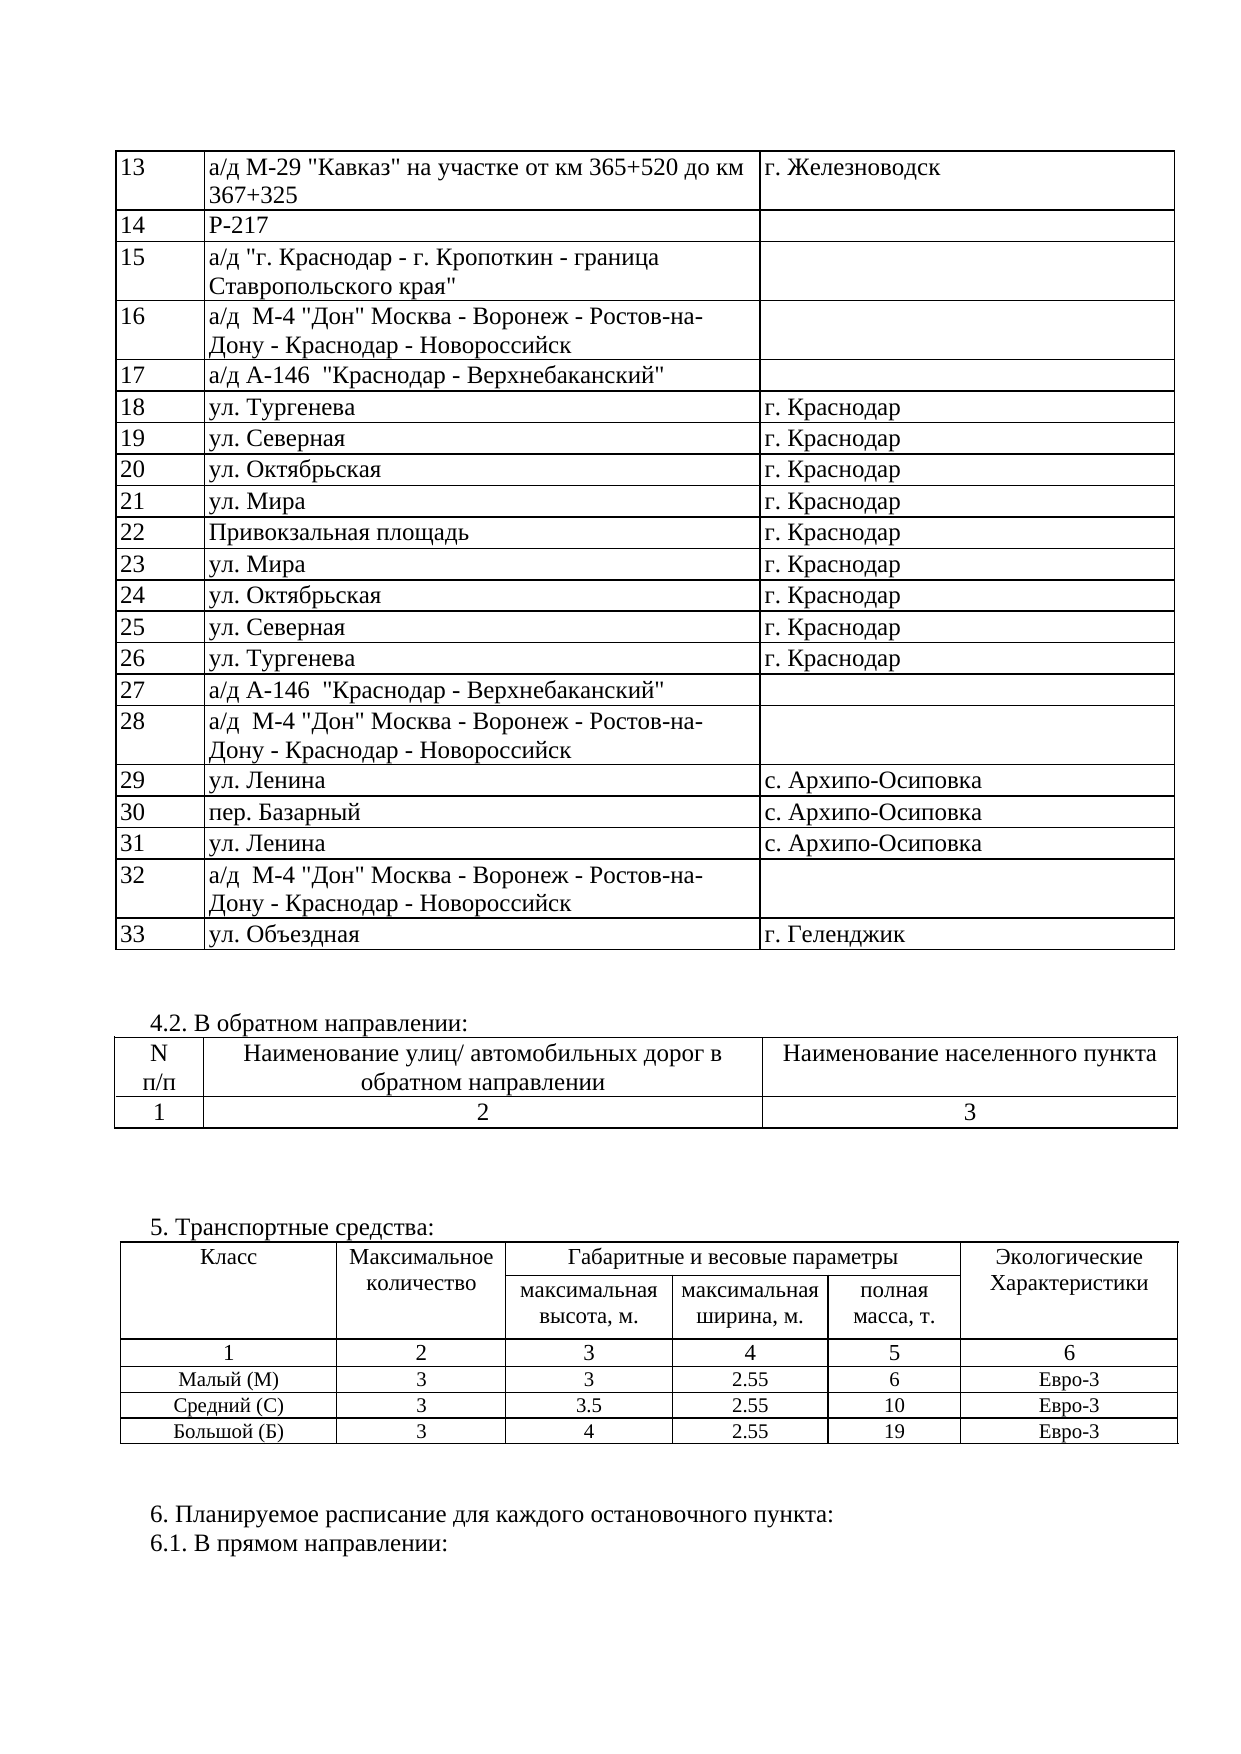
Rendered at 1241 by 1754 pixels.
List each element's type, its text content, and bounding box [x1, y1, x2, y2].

table_cell 32 [117, 860, 204, 917]
table_cell 3 [337, 1419, 505, 1443]
table_cell 2.55 [673, 1393, 827, 1417]
table_cell 6 [829, 1367, 960, 1391]
table_cell 16 [117, 301, 204, 359]
table_cell 25 [117, 612, 204, 642]
table_cell а/д А-146 "Краснодар - Верхнебаканский" [205, 675, 759, 705]
table_cell пер. Базарный [205, 797, 759, 827]
table_cell Привокзальная площадь [205, 518, 759, 547]
text 5. Транспортные средства: [150, 1212, 1090, 1241]
table_cell 10 [829, 1393, 960, 1417]
table_header Габаритные и весовые параметры [506, 1243, 960, 1274]
table_cell полная масса, т. [829, 1276, 960, 1338]
table_cell а/д А-146 "Краснодар - Верхнебаканский" [205, 360, 759, 390]
table_cell а/д М-4 "Дон" Москва - Воронеж - Ростов-на-Дону - Краснодар - Новороссийск [205, 301, 759, 359]
table_header Наименование населенного пункта [763, 1038, 1177, 1096]
text 6. Планируемое расписание для каждого остановочного пункта: [150, 1499, 1090, 1528]
table_cell 3 [506, 1367, 672, 1391]
table_cell 33 [117, 919, 204, 949]
table_cell с. Архипо-Осиповка [761, 765, 1174, 795]
table_cell 2.55 [673, 1367, 827, 1391]
table_cell г. Краснодар [761, 612, 1174, 642]
table_cell 31 [117, 828, 204, 858]
table_cell 13 [117, 152, 204, 209]
table_cell 3 [337, 1393, 505, 1417]
text 6.1. В прямом направлении: [150, 1528, 1090, 1557]
table_cell 3.5 [506, 1393, 672, 1417]
table_cell 30 [117, 797, 204, 827]
table_cell 28 [117, 706, 204, 764]
table_cell 1 [121, 1340, 336, 1366]
table_cell 24 [117, 581, 204, 610]
table_cell г. Геленджик [761, 919, 1174, 949]
table_cell 3 [337, 1367, 505, 1391]
table_cell ул. Октябрьская [205, 581, 759, 610]
table_cell [761, 242, 1174, 299]
table_cell максимальная высота, м. [506, 1276, 672, 1338]
table_cell 26 [117, 643, 204, 673]
table_cell 6 [961, 1340, 1177, 1366]
text 4.2. В обратном направлении: [150, 1008, 1090, 1036]
table_cell ул. Мира [205, 549, 759, 579]
table_cell г. Краснодар [761, 549, 1174, 579]
table_cell ул. Тургенева [205, 392, 759, 422]
table_header Класс [121, 1243, 336, 1338]
table_cell ул. Ленина [205, 828, 759, 858]
table_cell 29 [117, 765, 204, 795]
table_cell г. Краснодар [761, 423, 1174, 453]
table_cell ул. Мира [205, 486, 759, 516]
table_cell г. Краснодар [761, 455, 1174, 484]
table_header Экологические Характеристики [961, 1243, 1177, 1338]
table_cell 19 [829, 1419, 960, 1443]
table_cell с. Архипо-Осиповка [761, 797, 1174, 827]
table_header Наименование улиц/ автомобильных дорог в обратном направлении [204, 1038, 762, 1096]
table_cell 2 [204, 1097, 762, 1127]
table_cell Евро-3 [961, 1393, 1177, 1417]
table_cell 21 [117, 486, 204, 516]
table_cell 17 [117, 360, 204, 390]
table_cell ул. Октябрьская [205, 455, 759, 484]
table_cell 2.55 [673, 1419, 827, 1443]
table_cell [761, 301, 1174, 359]
table_cell а/д М-4 "Дон" Москва - Воронеж - Ростов-на-Дону - Краснодар - Новороссийск [205, 706, 759, 764]
table_cell 4 [673, 1340, 827, 1366]
table_cell 14 [117, 211, 204, 241]
table_cell 27 [117, 675, 204, 705]
table_cell ул. Северная [205, 423, 759, 453]
table_cell 19 [117, 423, 204, 453]
table_cell 22 [117, 518, 204, 547]
table_header N п/п [115, 1038, 203, 1096]
table_cell 2 [337, 1340, 505, 1366]
table_cell ул. Северная [205, 612, 759, 642]
table_cell ул. Объездная [205, 919, 759, 949]
table_cell 18 [117, 392, 204, 422]
table_cell [761, 706, 1174, 764]
table_cell Евро-3 [961, 1367, 1177, 1391]
table_cell 4 [506, 1419, 672, 1443]
table_cell Большой (Б) [121, 1419, 336, 1443]
table_cell г. Железноводск [761, 152, 1174, 209]
table_cell с. Архипо-Осиповка [761, 828, 1174, 858]
table_cell 1 [115, 1097, 203, 1127]
table_cell а/д "г. Краснодар - г. Кропоткин - граница Ставропольского края" [205, 242, 759, 299]
table_cell а/д М-4 "Дон" Москва - Воронеж - Ростов-на-Дону - Краснодар - Новороссийск [205, 860, 759, 917]
table_cell 23 [117, 549, 204, 579]
table_cell 15 [117, 242, 204, 299]
table_cell г. Краснодар [761, 643, 1174, 673]
table_cell Р-217 [205, 211, 759, 241]
table_cell максимальная ширина, м. [673, 1276, 827, 1338]
table_cell 3 [763, 1096, 1177, 1127]
table_cell а/д М-29 "Кавказ" на участке от км 365+520 до км 367+325 [205, 152, 759, 209]
table_cell г. Краснодар [761, 392, 1174, 422]
table_cell ул. Тургенева [205, 643, 759, 673]
table_cell Малый (М) [121, 1367, 336, 1391]
table_cell Евро-3 [961, 1419, 1177, 1443]
table_cell 5 [829, 1340, 960, 1366]
table_cell г. Краснодар [761, 581, 1174, 610]
table_cell [761, 860, 1174, 917]
table_cell Средний (С) [121, 1393, 336, 1417]
table_cell г. Краснодар [761, 518, 1174, 547]
table_cell 3 [506, 1340, 672, 1366]
table_cell [761, 360, 1174, 390]
table_cell [761, 675, 1174, 705]
table_cell ул. Ленина [205, 765, 759, 795]
table_cell г. Краснодар [761, 486, 1174, 516]
table_header Максимальное количество [337, 1243, 505, 1338]
table_cell [761, 211, 1174, 241]
table_cell 20 [117, 455, 204, 484]
